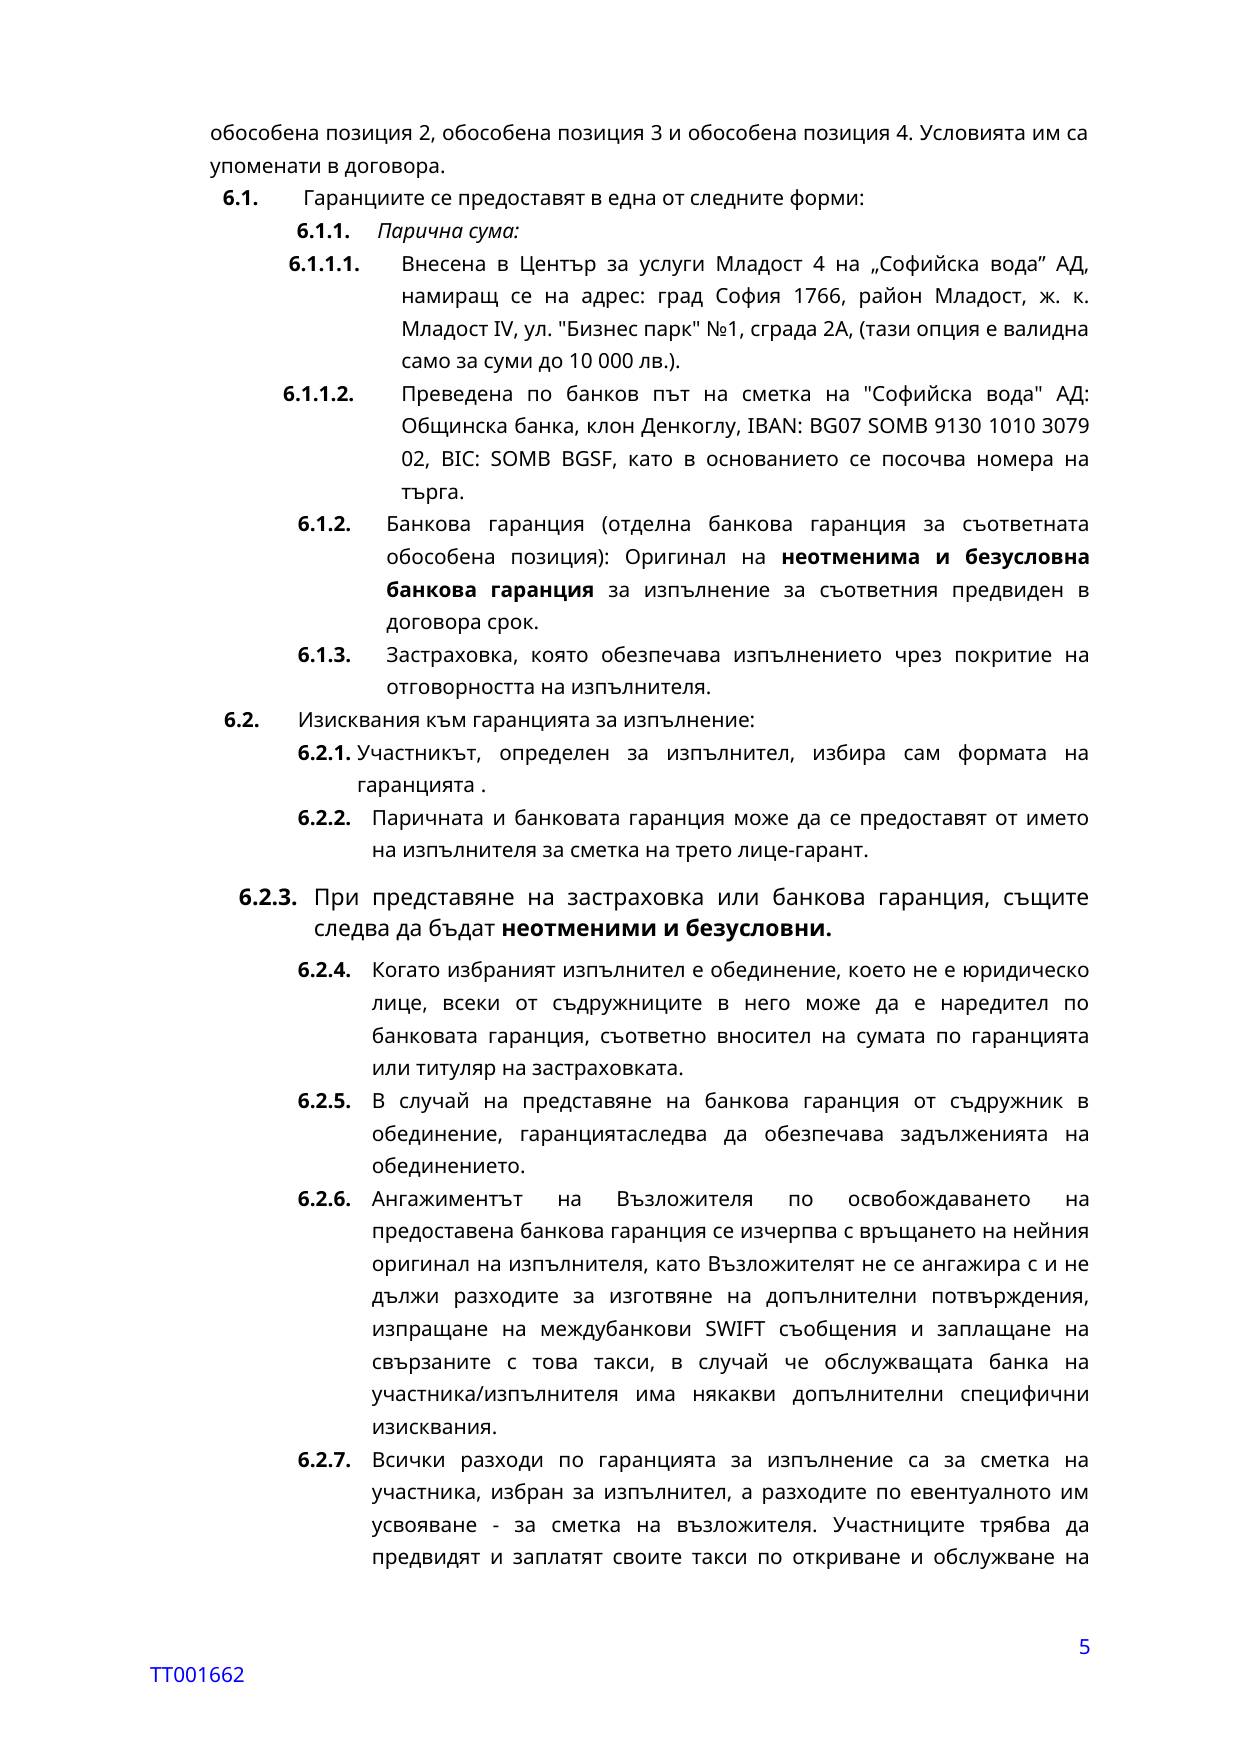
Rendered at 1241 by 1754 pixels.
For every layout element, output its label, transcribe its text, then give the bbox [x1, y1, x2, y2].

list Участникът, определен за изпълнител, избира сам формата на гаранцията . [298, 738, 1090, 799]
list Когато избраният изпълнител е обединение, което не е юридическо лице, всеки от съдружниците в него може да е наредител по банковата гаранция, съответно вносител на сумата по гаранцията или титуляр на застраховката. [298, 956, 1090, 1082]
list Паричната и банковата гаранция може да се предоставят от името на изпълнителя за сметка на трето лице-гарант. [298, 803, 1090, 864]
list Парична сума: [297, 216, 1090, 244]
list Ангажиментът на Възложителя по освобождаването на предоставена банкова гаранция се изчерпва с връщането на нейния оригинал на изпълнителя, като Възложителят не се ангажира с и не дължи разходите за изготвяне на допълнителни потвърждения, изпращане на междубанкови SWIFT съобщения и заплащане на свързаните с това такси, в случай че обслужващата банка на участника/изпълнителя има някакви допълнителни специфични изисквания. [298, 1184, 1090, 1441]
list Внесена в Център за услуги Младост 4 на „Софийска вода” АД, намиращ се на адрес: град София 1766, район Младост, ж. к. Младост ІV, ул. "Бизнес парк" №1, сграда 2А, (тази опция е валидна само за суми до 10 000 лв.). [288, 249, 1090, 375]
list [298, 1445, 1090, 1571]
list В случай на представяне на банкова гаранция от съдружник в обединение, гаранциятаследва да обезпечава задълженията на обединението. [298, 1086, 1090, 1180]
list При представяне на застраховка или банкова гаранция, същите следва да бъдат неотменими и безусловни. [239, 881, 1090, 943]
list Изисквания към гаранцията за изпълнение: [224, 705, 1090, 733]
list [150, 118, 1090, 179]
list Преведена по банков път на сметка на "Софийска вода" АД: Общинска банка, клон Денкоглу, IBAN: BG07 SOMB 9130 1010 3079 02, BIC: SOMB BGSF, като в основанието се посочва номера на търга. [283, 379, 1090, 505]
list Застраховка, която обезпечава изпълнението чрез покритие на отговорността на изпълнителя. [298, 640, 1090, 701]
list Гаранциите се предоставят в една от следните форми: [223, 183, 1090, 212]
list Банкова гаранция (отделна банкова гаранция за съответната обособена позиция): Оригинал на неотменима и безусловна банкова гаранция за изпълнение за съответния предвиден в договора срок. [298, 509, 1090, 636]
